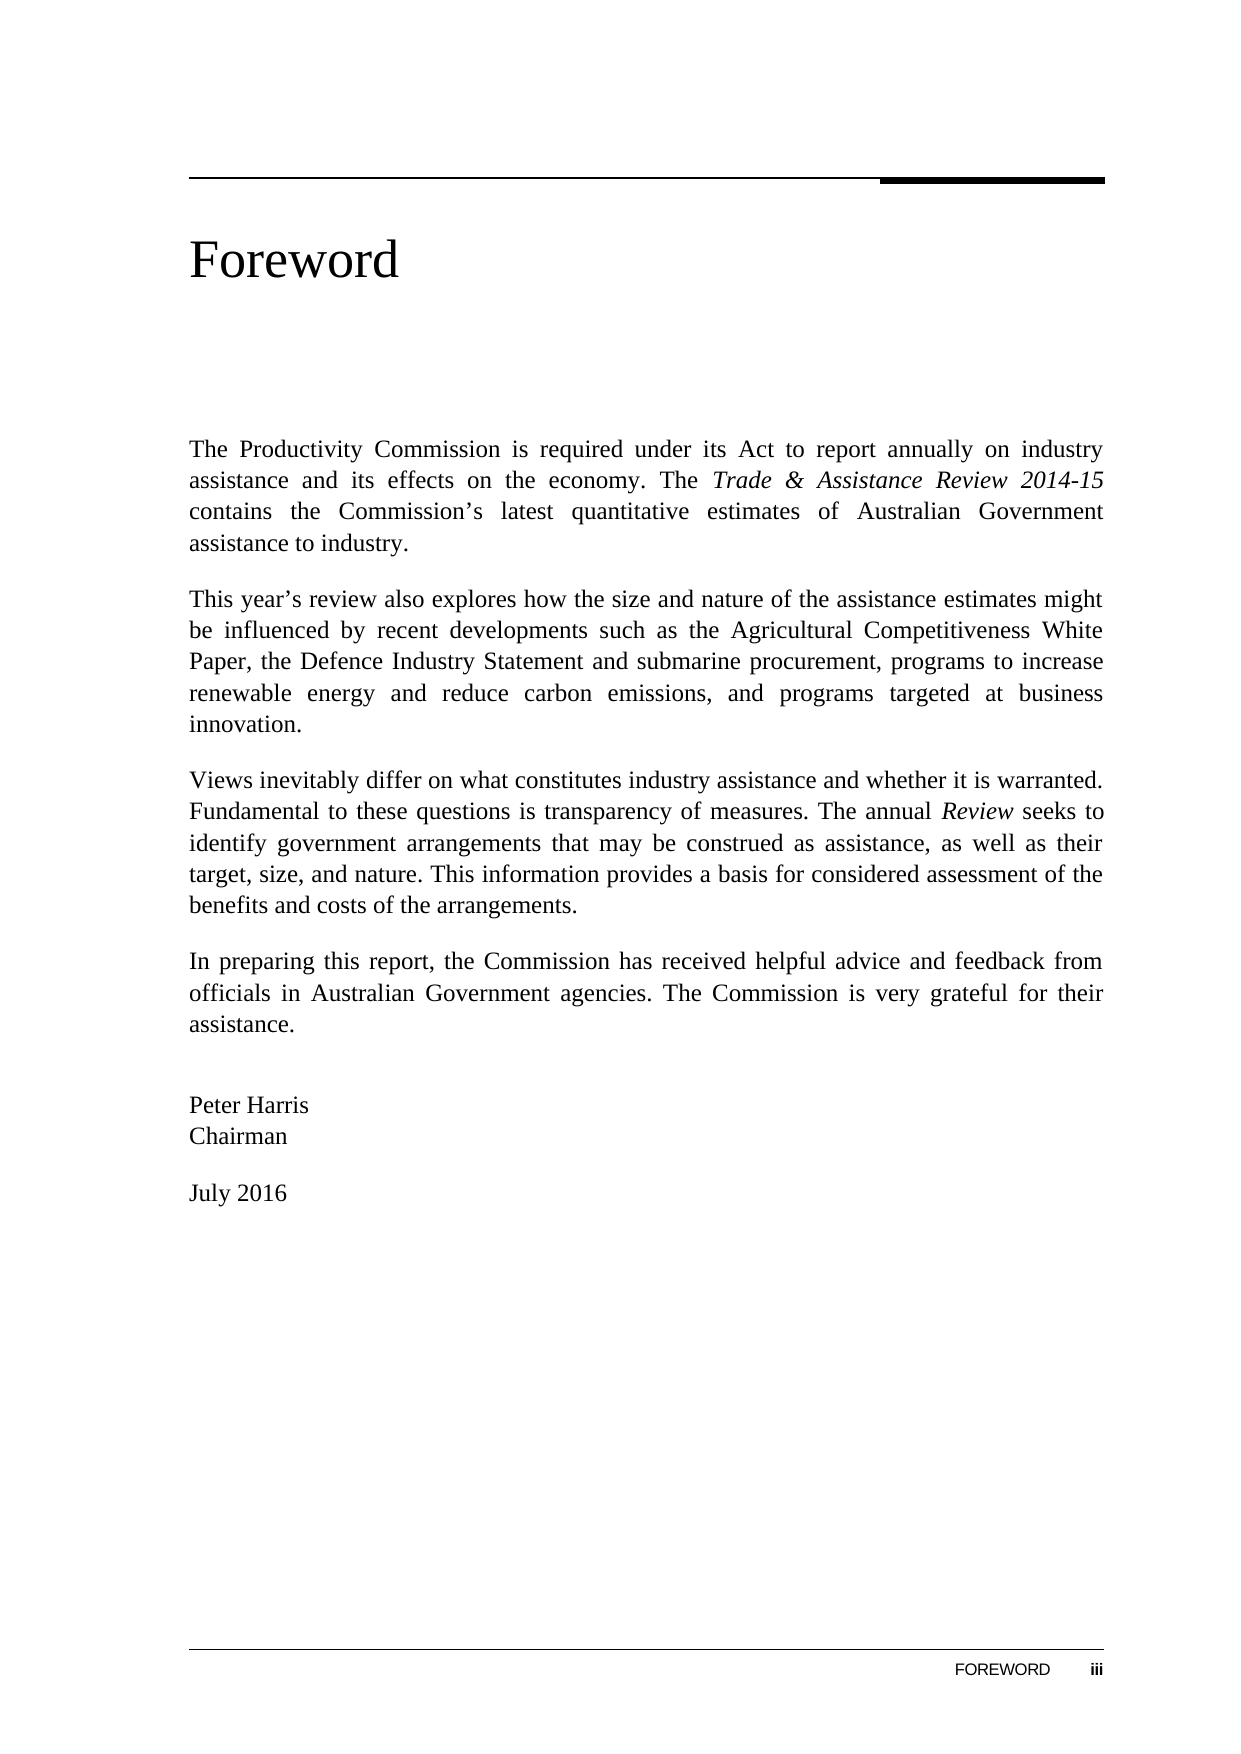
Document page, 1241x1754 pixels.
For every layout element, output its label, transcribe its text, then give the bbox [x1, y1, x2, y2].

text Views inevitably differ on what constitutes industry assistance and whether it is warranted. Fundamental to these questions is transparency of measures. The annual Review seeks to identify government arrangements that may be construed as assistance, as well as their target, size, and nature. This information provides a basis for considered assessment of the benefits and costs of the arrangements. [189, 763, 1104, 919]
text The Productivity Commission is required under its Act to report annually on industry assistance and its effects on the economy. The Trade & Assistance Review 2014-15 contains the Commission’s latest quantitative estimates of Australian Government assistance to industry. [189, 431, 1104, 556]
text Peter Harris Chairman [189, 1088, 1104, 1150]
subtitle Foreword [189, 227, 1104, 290]
text In preparing this report, the Commission has received helpful advice and feedback from officials in Australian Government agencies. The Commission is very grateful for their assistance. [189, 944, 1104, 1038]
text July 2016 [189, 1175, 1104, 1206]
text This year’s review also explores how the size and nature of the assistance estimates might be influenced by recent developments such as the Agricultural Competitiveness White Paper, the Defence Industry Statement and submarine procurement, programs to increase renewable energy and reduce carbon emissions, and programs targeted at business innovation. [189, 581, 1104, 738]
